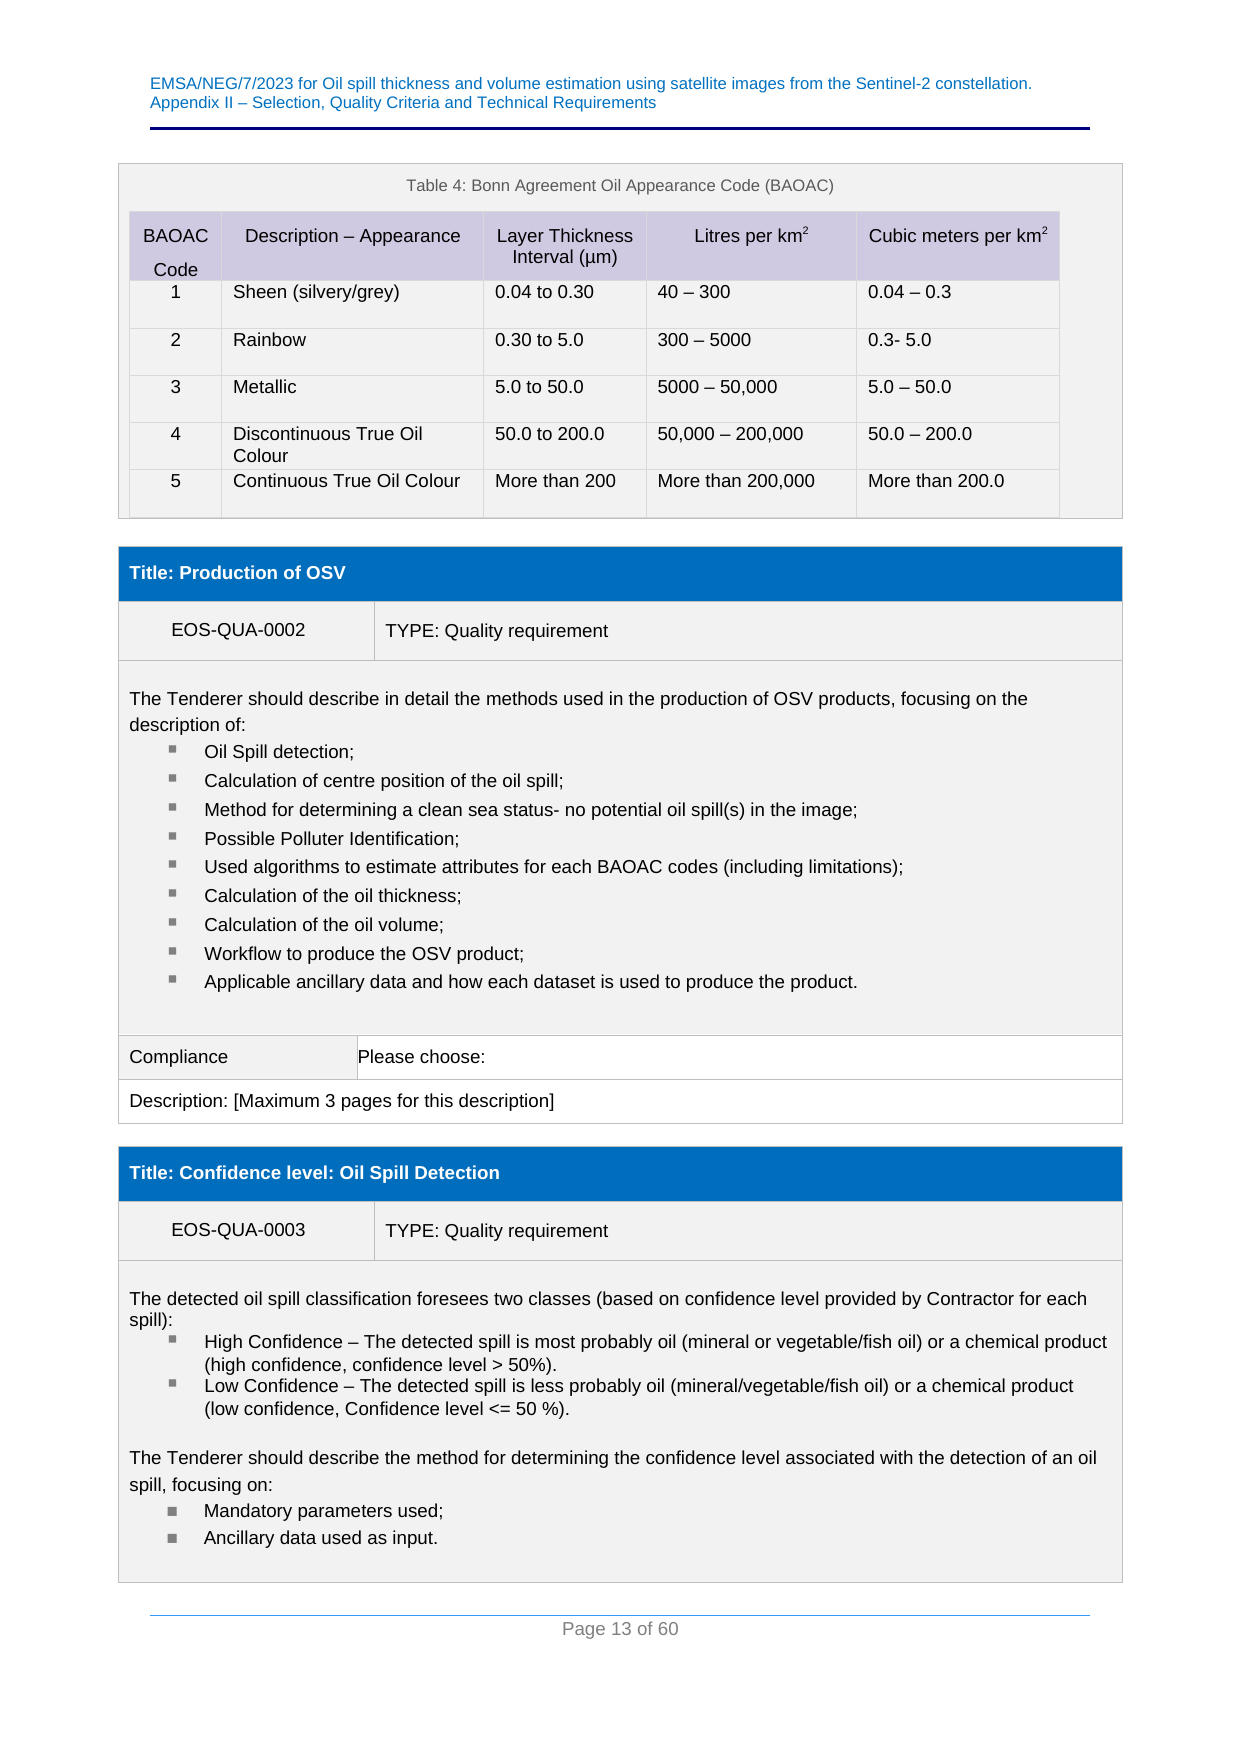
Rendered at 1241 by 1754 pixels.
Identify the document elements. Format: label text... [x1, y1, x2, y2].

table_cell [358, 1036, 1122, 1079]
table_header Title: Production of OSV [119, 547, 1122, 601]
table_header Title: Confidence level: Oil Spill Detection [119, 1147, 1122, 1201]
table_cell The detected oil spill classification foresees two classes (based on confidence level provided by Contractor for each spill): High Confidence – The detected spill is most probably oil (mineral or vegetable/fish oil) or a chemical product (high confidence, confidence level > 50%). Low Confidence – The detected spill is less probably oil (mineral/vegetable/fish oil) or a chemical product (low confidence, Confidence level <= 50 %). The Tenderer should describe the method for determining the confidence level associated with the detection of an oil spill, focusing on: Mandatory parameters used; Ancillary data used as input. [119, 1261, 1122, 1582]
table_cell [119, 164, 1122, 518]
table_cell The Tenderer should describe in detail the methods used in the production of OSV products, focusing on the description of: Oil Spill detection; Calculation of centre position of the oil spill; Method for determining a clean sea status- no potential oil spill(s) in the image; Possible Polluter Identification; Used algorithms to estimate attributes for each BAOAC codes (including limitations); Calculation of the oil thickness; Calculation of the oil volume; Workflow to produce the OSV product; Applicable ancillary data and how each dataset is used to produce the product. [119, 661, 1122, 1034]
table_cell TYPE: Quality requirement [375, 1202, 1122, 1260]
table_cell Compliance [119, 1036, 357, 1079]
table_cell Description: [Maximum 3 pages for this description] [119, 1080, 1122, 1123]
table_cell [119, 1202, 374, 1260]
table_cell [119, 602, 374, 660]
table_cell TYPE: Quality requirement [375, 602, 1122, 660]
